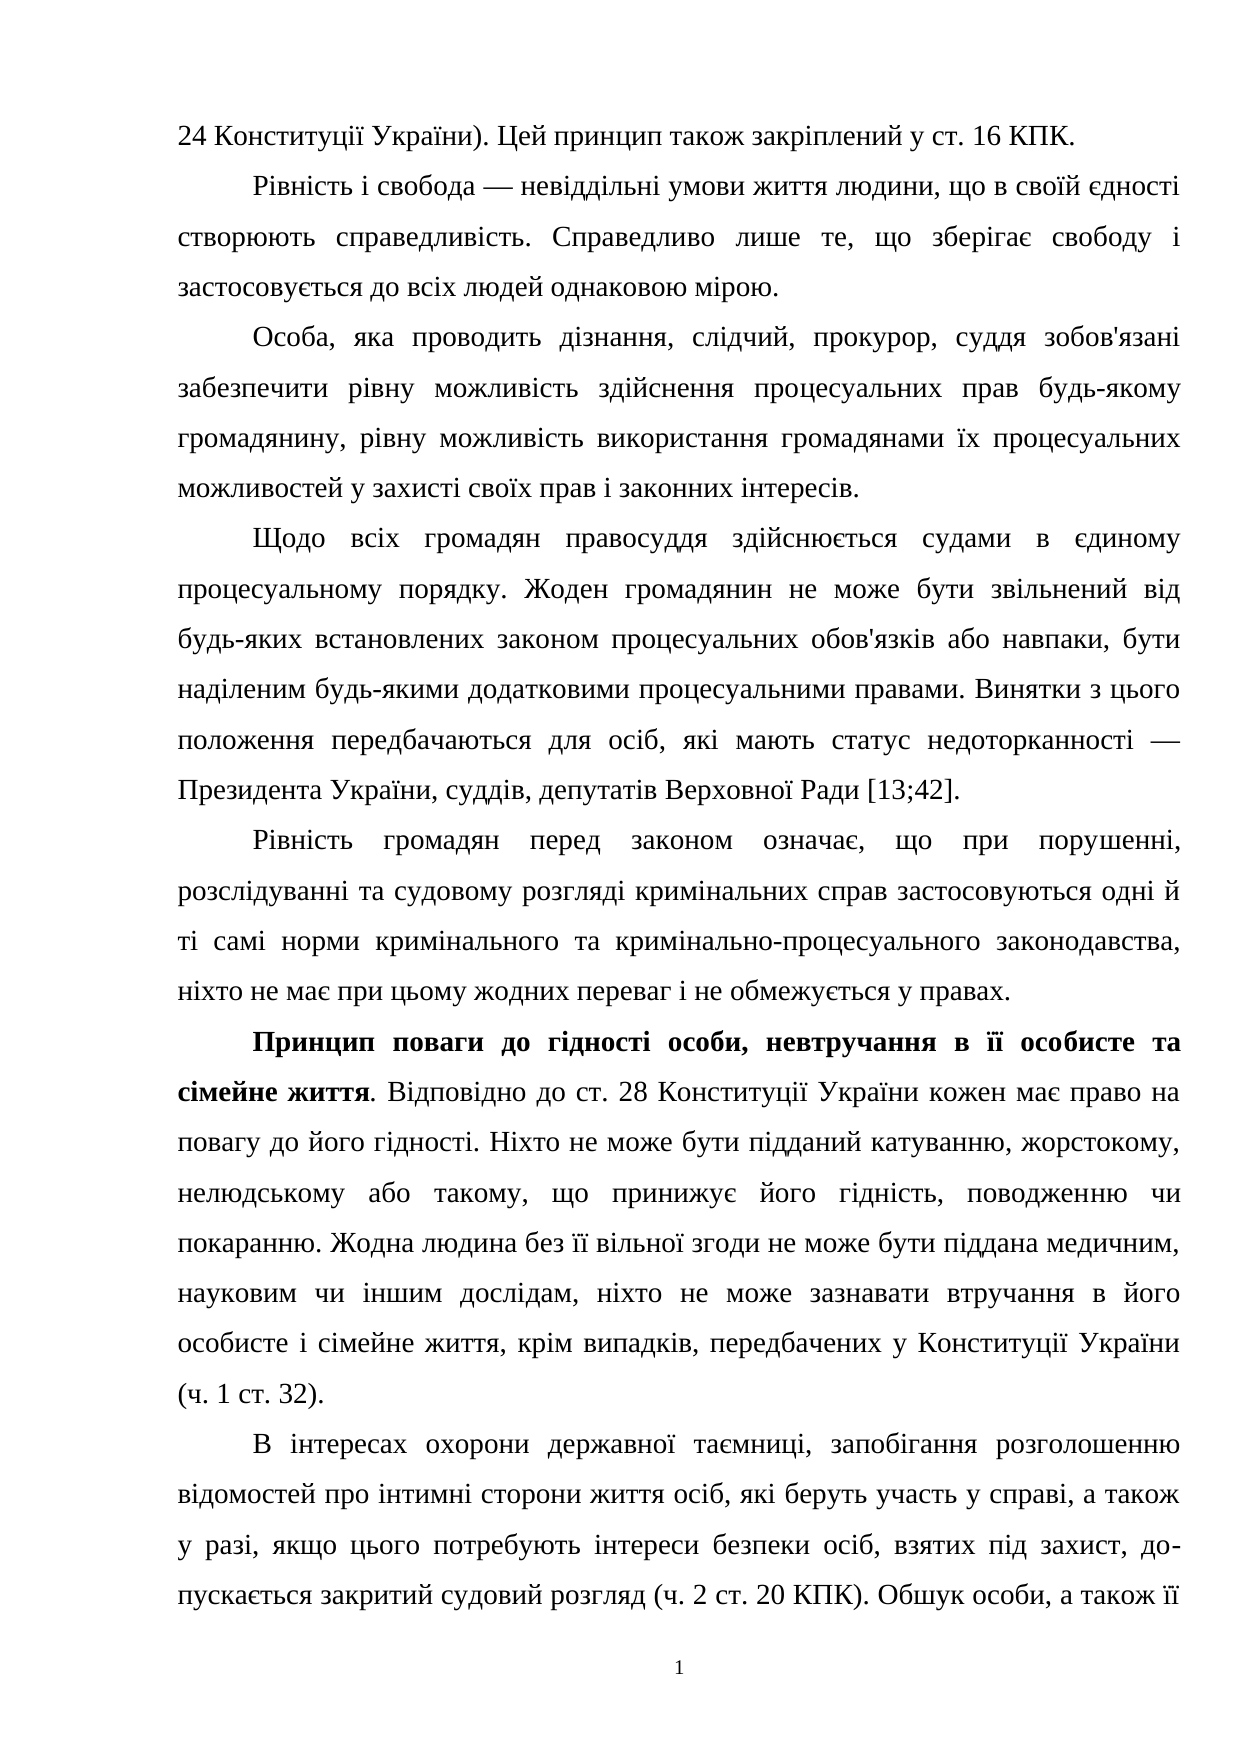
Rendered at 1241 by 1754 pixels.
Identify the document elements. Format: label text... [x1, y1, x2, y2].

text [177, 118, 1181, 152]
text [177, 1426, 1181, 1611]
text Рівність громадян перед законом означає, що при порушенні, розслідуванні та судовому розгляді кримінальних справ застосовуються одні й ті самі норми кримінального та кримінально-процесуального законодавства, ніхто не має при цьому жодних переваг і не обмежується у правах. [177, 822, 1181, 1007]
text Рівність і свобода — невіддільні умови життя людини, що в своїй єдності створюють справедливість. Справедливо лише те, що зберігає свободу і застосовується до всіх людей однаковою мірою. [177, 168, 1181, 303]
text Щодо всіх громадян правосуддя здійснюється судами в єдиному процесуальному порядку. Жоден громадянин не може бути звільнений від будь-яких встановлених законом процесуальних обов'язків або навпаки, бути наділеним будь-якими додатковими процесуальними правами. Винятки з цього положення передбачаються для осіб, які мають статус недоторканності — Президента України, суддів, депутатів Верховної Ради [13;42]. [177, 521, 1181, 806]
text Особа, яка проводить дізнання, слідчий, прокурор, суддя зобов'язані забезпечити рівну можливість здійснення процесуальних прав будь-якому громадянину, рівну можливість використання громадянами їх процесуальних можливостей у захисті своїх прав і законних інтересів. [177, 319, 1181, 504]
text Принцип поваги до гідності особи, невтручання в її особисте та сімейне життя. Відповідно до ст. 28 Конституції України кожен має право на повагу до його гідності. Ніхто не може бути підданий катуванню, жорстокому, нелюдському або такому, що принижує його гідність, поводженню чи покаранню. Жодна людина без її вільної згоди не може бути піддана медичним, науковим чи іншим дослідам, ніхто не може зазнавати втручання в його особисте і сімейне життя, крім випадків, передбачених у Конституції України (ч. 1 ст. 32). [177, 1024, 1181, 1409]
